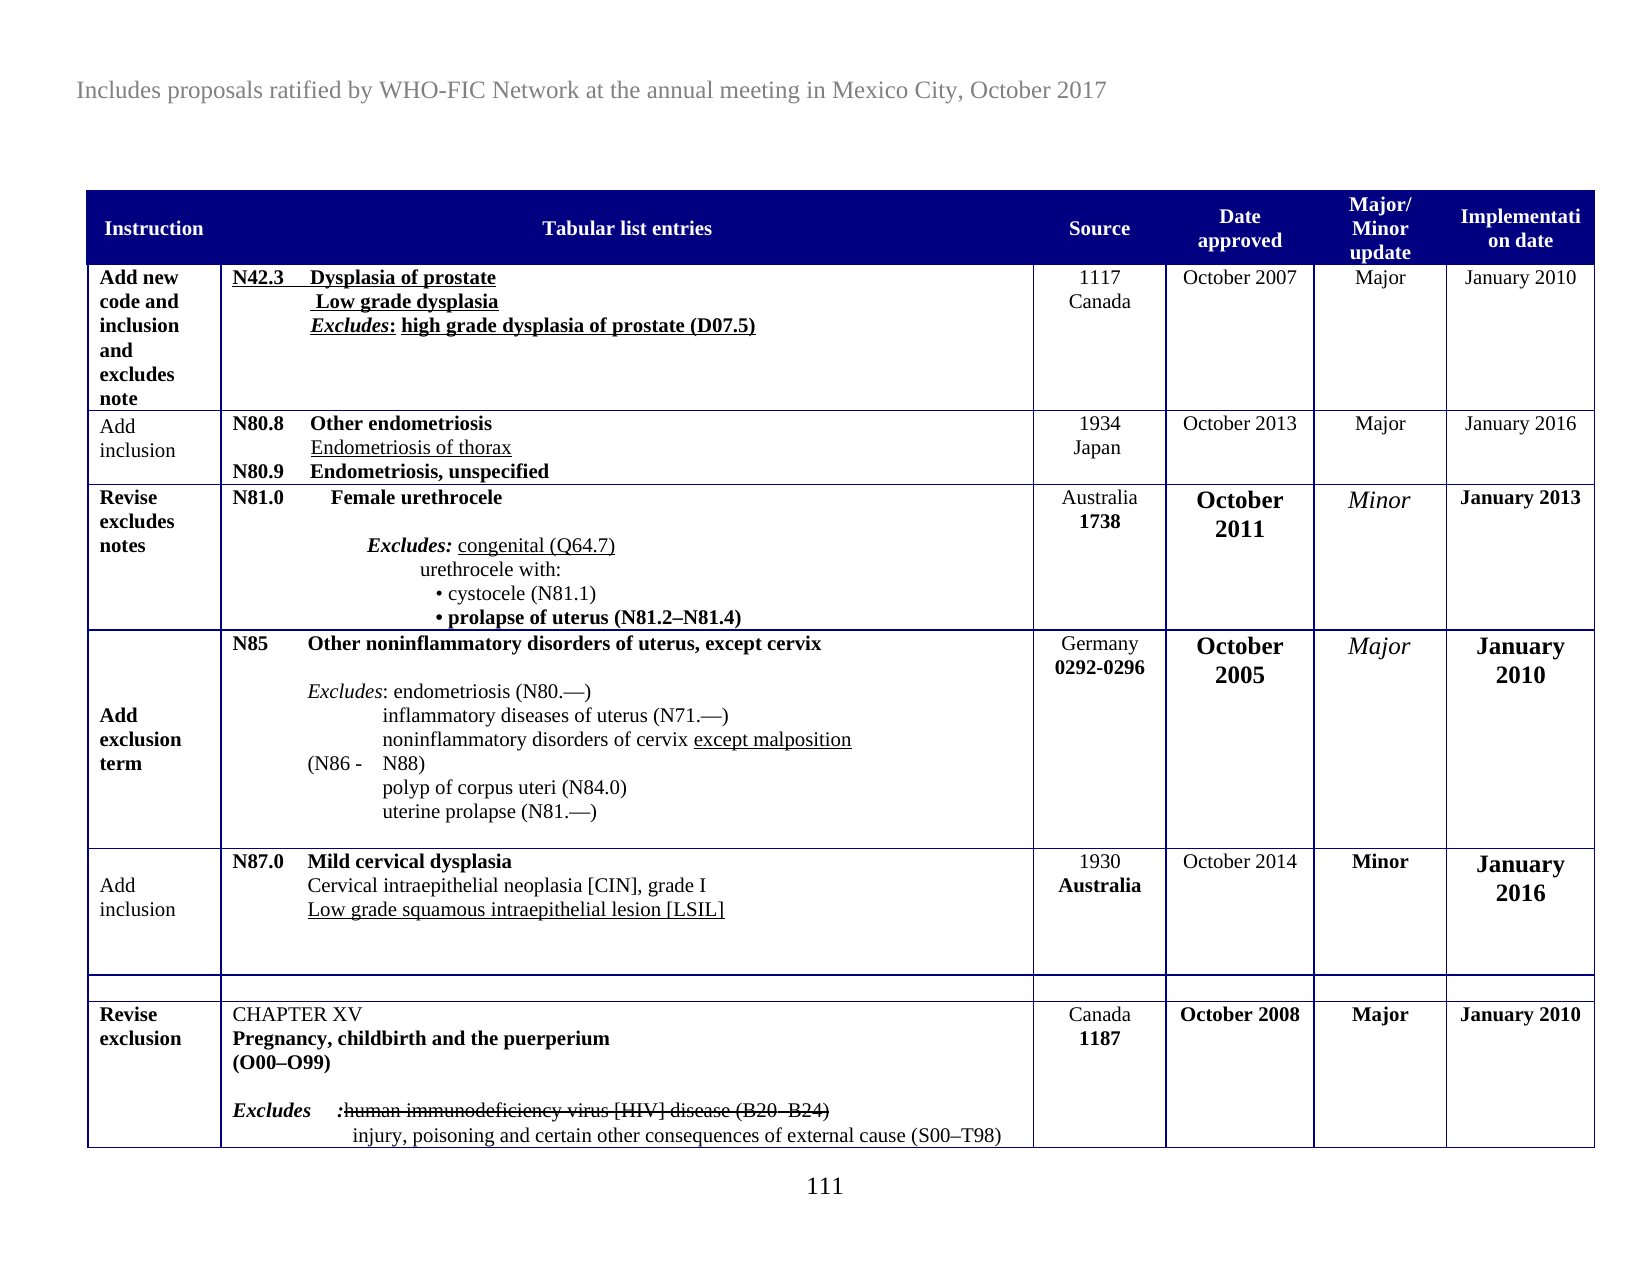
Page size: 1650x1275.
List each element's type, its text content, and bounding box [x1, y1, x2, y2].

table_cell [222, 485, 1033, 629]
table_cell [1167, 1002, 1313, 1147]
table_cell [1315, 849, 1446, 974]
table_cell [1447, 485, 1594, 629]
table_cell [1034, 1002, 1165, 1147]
table_header Major/ Minor update [1315, 192, 1446, 264]
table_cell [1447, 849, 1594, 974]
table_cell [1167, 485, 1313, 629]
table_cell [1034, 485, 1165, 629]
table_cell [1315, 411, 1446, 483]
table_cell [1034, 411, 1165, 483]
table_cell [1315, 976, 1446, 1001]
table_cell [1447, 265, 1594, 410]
table_header Date approved [1167, 192, 1313, 264]
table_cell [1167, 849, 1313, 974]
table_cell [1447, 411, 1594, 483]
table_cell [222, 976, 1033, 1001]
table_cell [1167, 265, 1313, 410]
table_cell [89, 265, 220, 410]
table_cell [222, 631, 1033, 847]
table_header Source [1034, 192, 1165, 264]
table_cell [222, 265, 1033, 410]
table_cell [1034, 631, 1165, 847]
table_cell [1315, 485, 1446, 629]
table_header Implementation date [1447, 192, 1594, 264]
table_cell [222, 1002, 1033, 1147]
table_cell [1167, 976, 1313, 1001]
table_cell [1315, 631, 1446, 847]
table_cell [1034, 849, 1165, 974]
table_header Instruction [88, 192, 220, 264]
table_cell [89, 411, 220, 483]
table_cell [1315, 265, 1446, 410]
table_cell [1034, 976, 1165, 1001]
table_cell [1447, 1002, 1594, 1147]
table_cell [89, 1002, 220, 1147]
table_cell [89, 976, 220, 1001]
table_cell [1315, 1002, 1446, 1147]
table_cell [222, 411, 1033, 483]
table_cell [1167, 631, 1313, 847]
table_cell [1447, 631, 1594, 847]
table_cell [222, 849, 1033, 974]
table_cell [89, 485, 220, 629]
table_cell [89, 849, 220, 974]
table_header Tabular list entries [222, 192, 1033, 264]
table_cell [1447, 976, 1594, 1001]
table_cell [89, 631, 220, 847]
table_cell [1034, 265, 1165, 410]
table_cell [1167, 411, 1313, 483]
